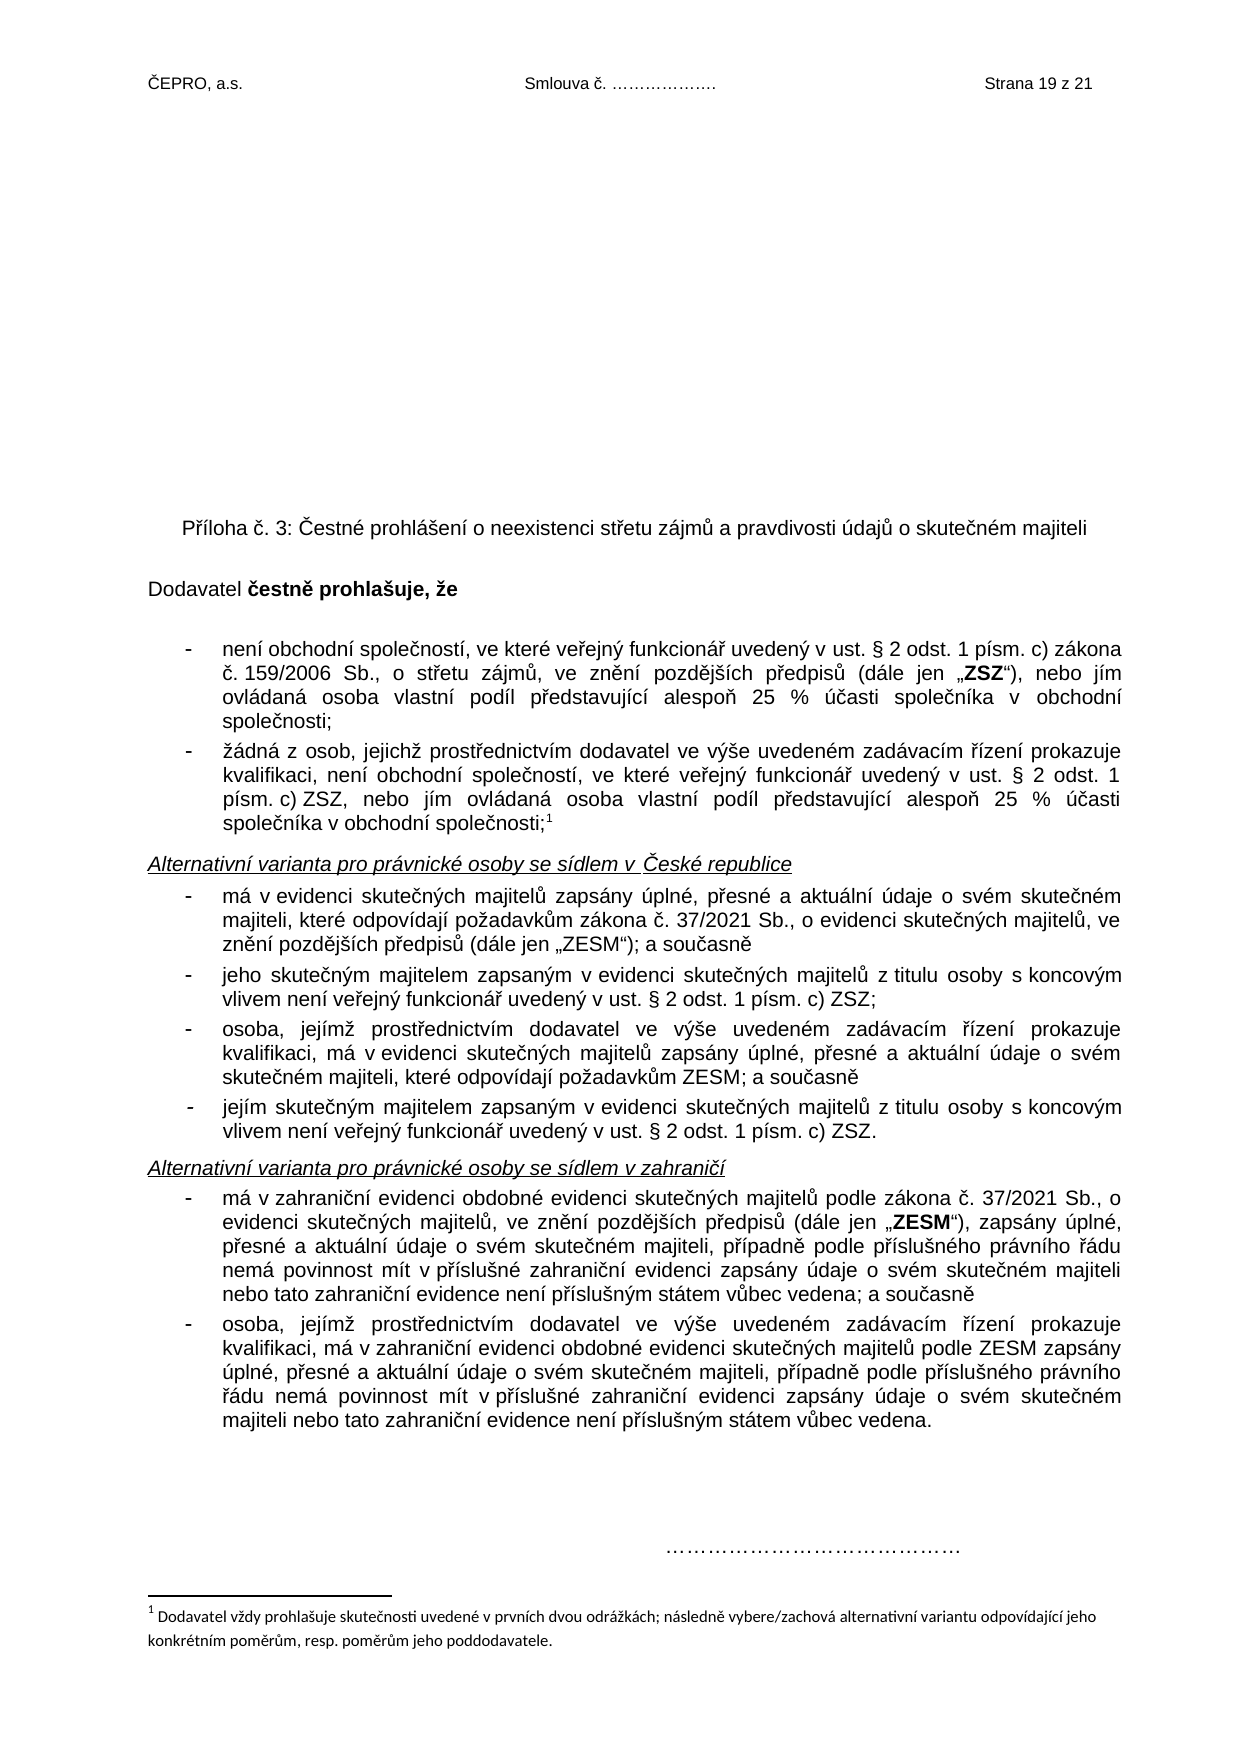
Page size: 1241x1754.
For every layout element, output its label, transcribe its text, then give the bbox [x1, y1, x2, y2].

list má v zahraniční evidenci obdobné evidenci skutečných majitelů podle zákona č. 37/2021 Sb., o evidenci skutečných majitelů, ve znění pozdějších předpisů (dále jen „ZESM“), zapsány úplné, přesné a aktuální údaje o svém skutečném majiteli, případně podle příslušného právního řádu nemá povinnost mít v příslušné zahraniční evidenci zapsány údaje o svém skutečném majiteli nebo tato zahraniční evidence není příslušným státem vůbec vedena; a současně [185, 1186, 1122, 1306]
list má v evidenci skutečných majitelů zapsány úplné, přesné a aktuální údaje o svém skutečném majiteli, které odpovídají požadavkům zákona č. 37/2021 Sb., o evidenci skutečných majitelů, ve znění pozdějších předpisů (dále jen „ZESM“); a současně [185, 884, 1122, 956]
text Alternativní varianta pro právnické osoby se sídlem v České republice [148, 852, 1122, 876]
text Alternativní varianta pro právnické osoby se sídlem v zahraničí [148, 1155, 1122, 1179]
list osoba, jejímž prostřednictvím dodavatel ve výše uvedeném zadávacím řízení prokazuje kvalifikaci, má v evidenci skutečných majitelů zapsány úplné, přesné a aktuální údaje o svém skutečném majiteli, které odpovídají požadavkům ZESM; a současně [185, 1017, 1122, 1089]
text …………………………………… [148, 1534, 1122, 1558]
list jeho skutečným majitelem zapsaným v evidenci skutečných majitelů z titulu osoby s koncovým vlivem není veřejný funkcionář uvedený v ust. § 2 odst. 1 písm. c) ZSZ; [185, 962, 1122, 1010]
list žádná z osob, jejichž prostřednictvím dodavatel ve výše uvedeném zadávacím řízení prokazuje kvalifikaci, není obchodní společností, ve které veřejný funkcionář uvedený v ust. § 2 odst. 1 písm. c) ZSZ, nebo jím ovládaná osoba vlastní podíl představující alespoň 25 % účasti společníka v obchodní společnosti; [185, 739, 1122, 835]
list osoba, jejímž prostřednictvím dodavatel ve výše uvedeném zadávacím řízení prokazuje kvalifikaci, má v zahraniční evidenci obdobné evidenci skutečných majitelů podle ZESM zapsány úplné, přesné a aktuální údaje o svém skutečném majiteli, případně podle příslušného právního řádu nemá povinnost mít v příslušné zahraniční evidenci zapsány údaje o svém skutečném majiteli nebo tato zahraniční evidence není příslušným státem vůbec vedena. [185, 1312, 1122, 1432]
text Dodavatel čestně prohlašuje, že [148, 577, 1122, 601]
list není obchodní společností, ve které veřejný funkcionář uvedený v ust. § 2 odst. 1 písm. c) zákona č. 159/2006 Sb., o střetu zájmů, ve znění pozdějších předpisů (dále jen „ZSZ“), nebo jím ovládaná osoba vlastní podíl představující alespoň 25 % účasti společníka v obchodní společnosti; [185, 637, 1122, 733]
list Příloha č. 3: Čestné prohlášení o neexistenci střetu zájmů a pravdivosti údajů o skutečném majiteli [148, 516, 1122, 540]
list jejím skutečným majitelem zapsaným v evidenci skutečných majitelů z titulu osoby s koncovým vlivem není veřejný funkcionář uvedený v ust. § 2 odst. 1 písm. c) ZSZ. [185, 1095, 1122, 1143]
